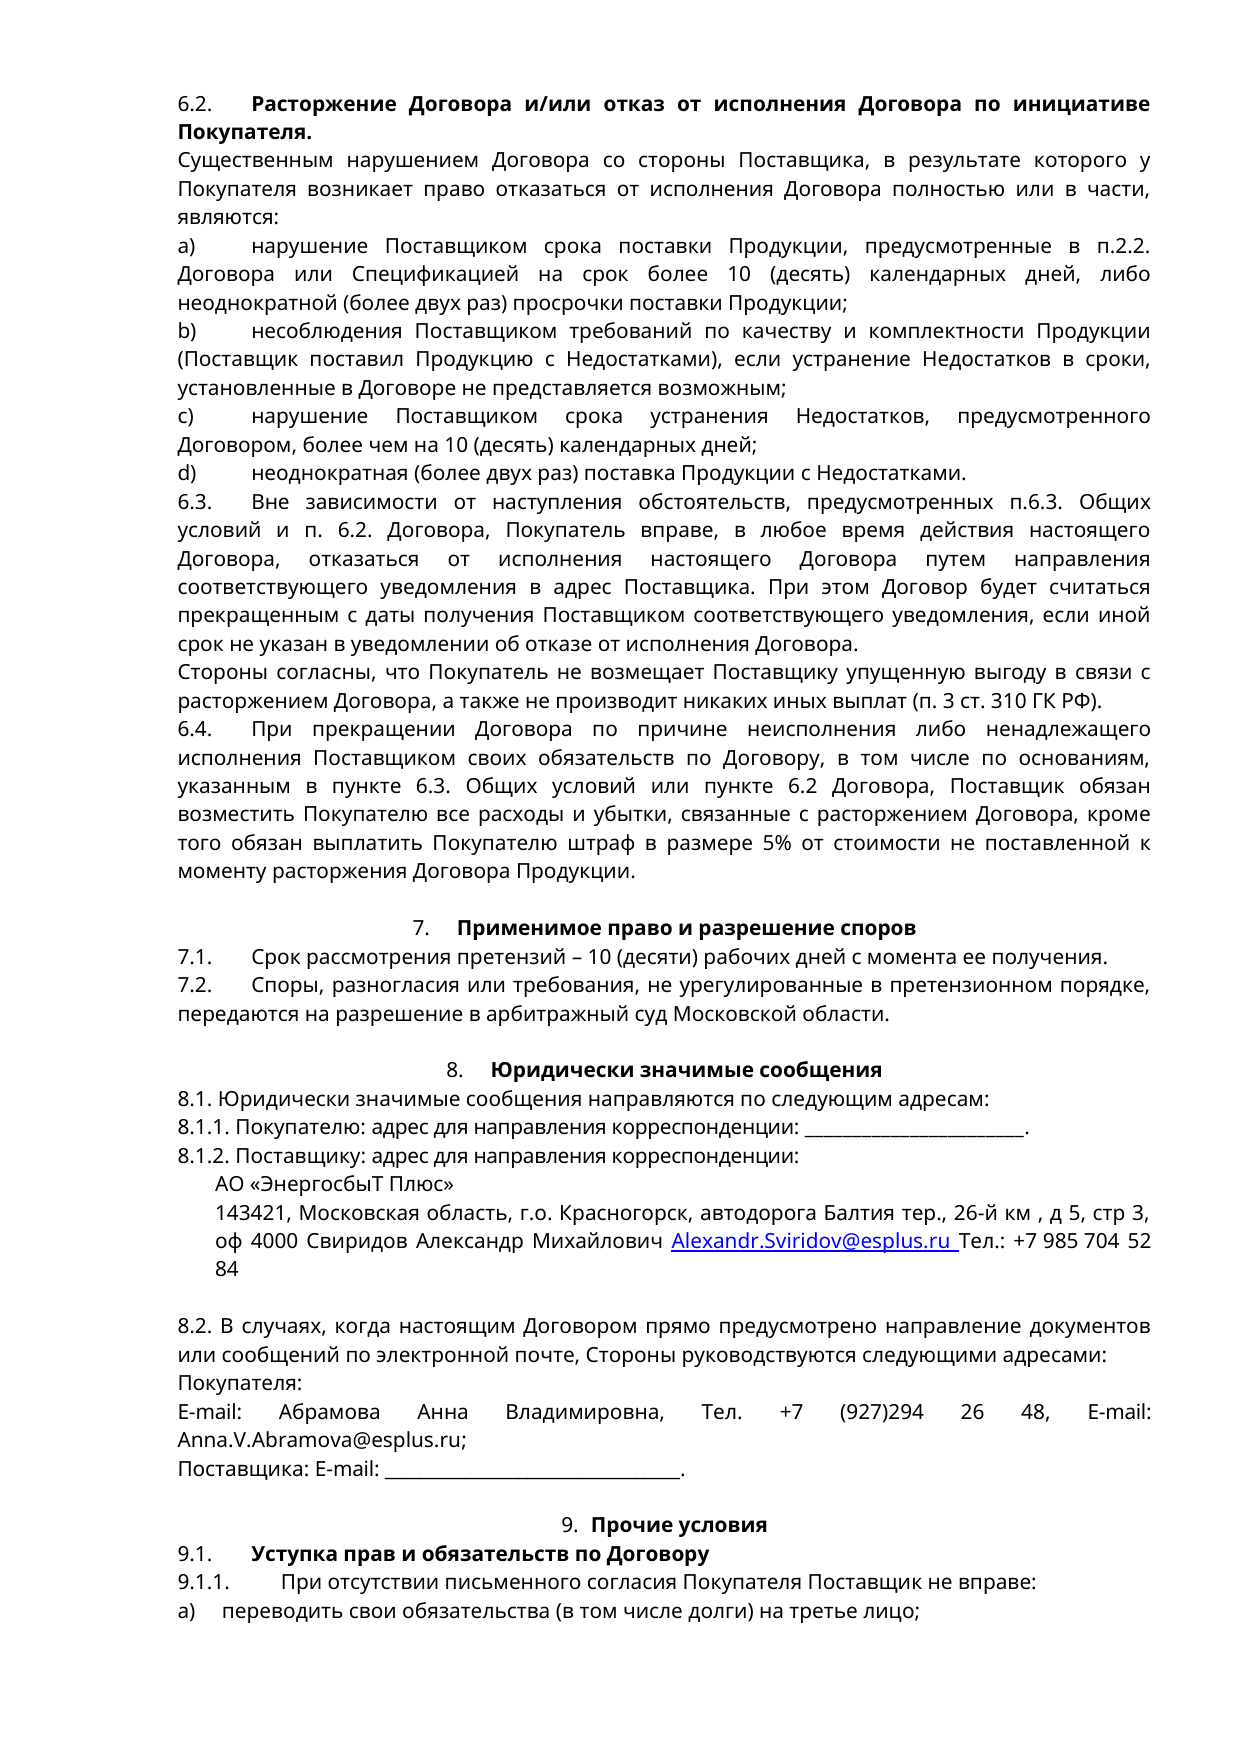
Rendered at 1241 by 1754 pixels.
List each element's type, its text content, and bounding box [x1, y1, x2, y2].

list Срок рассмотрения претензий – 10 (десяти) рабочих дней с момента ее получения. [177, 942, 1152, 970]
text Стороны согласны, что Покупатель не возмещает Поставщику упущенную выгоду в связи с расторжением Договора, а также не производит никаких иных выплат (п. 3 ст. 310 ГК РФ). [177, 657, 1152, 714]
list Уступка прав и обязательств по Договору [177, 1539, 1152, 1567]
list При прекращении Договора по причине неисполнения либо ненадлежащего исполнения Поставщиком своих обязательств по Договору, в том числе по основаниям, указанным в пункте 6.3. Общих условий или пункте 6.2 Договора, Поставщик обязан возместить Покупателю все расходы и убытки, связанные с расторжением Договора, кроме того обязан выплатить Покупателю штраф в размере 5% от стоимости не поставленной к моменту расторжения Договора Продукции. [177, 714, 1152, 885]
text 8.2. В случаях, когда настоящим Договором прямо предусмотрено направление документов или сообщений по электронной почте, Стороны руководствуются следующими адресами: [177, 1311, 1152, 1368]
list Юридически значимые сообщения [177, 1056, 1152, 1084]
list нарушение Поставщиком срока устранения Недостатков, предусмотренного Договором, более чем на 10 (десять) календарных дней; [177, 401, 1152, 458]
text Существенным нарушением Договора со стороны Поставщика, в результате которого у Покупателя возникает право отказаться от исполнения Договора полностью или в части, являются: [177, 146, 1152, 231]
text АО «ЭнергосбыТ Плюс» [215, 1169, 1152, 1198]
list Прочие условия [177, 1511, 1152, 1539]
text 8.1.2. Поставщику: адрес для направления корреспонденции: [177, 1141, 1152, 1169]
text 8.1.1. Покупателю: адрес для направления корреспонденции: _______________________. [177, 1112, 1152, 1141]
list неоднократная (более двух раз) поставка Продукции с Недостатками. [177, 458, 1152, 487]
text 143421, Московская область, г.о. Красногорск, автодорога Балтия тер., 26-й км , д 5, стр 3, оф 4000 Свиридов Александр Михайлович Alexandr.Sviridov@esplus.ru Тел.: +7 985 704 52 84 [215, 1198, 1152, 1283]
list несоблюдения Поставщиком требований по качеству и комплектности Продукции (Поставщик поставил Продукцию с Недостатками), если устранение Недостатков в сроки, установленные в Договоре не представляется возможным; [177, 316, 1152, 401]
list переводить свои обязательства (в том числе долги) на третье лицо; [177, 1596, 1152, 1624]
text E-mail: Абрамова Анна Владимировна, Тел. +7 (927)294 26 48, E-mail: Anna.V.Abramova@esplus.ru; [177, 1397, 1152, 1454]
list Вне зависимости от наступления обстоятельств, предусмотренных п.6.3. Общих условий и п. 6.2. Договора, Покупатель вправе, в любое время действия настоящего Договора, отказаться от исполнения настоящего Договора путем направления соответствующего уведомления в адрес Поставщика. При этом Договор будет считаться прекращенным с даты получения Поставщиком соответствующего уведомления, если иной срок не указан в уведомлении об отказе от исполнения Договора. [177, 487, 1152, 657]
text Покупателя: [177, 1368, 1152, 1397]
list При отсутствии письменного согласия Покупателя Поставщик не вправе: [177, 1567, 1152, 1596]
list Применимое право и разрешение споров [177, 913, 1152, 942]
list нарушение Поставщиком срока поставки Продукции, предусмотренные в п.2.2. Договора или Спецификацией на срок более 10 (десять) календарных дней, либо неоднократной (более двух раз) просрочки поставки Продукции; [177, 231, 1152, 316]
list Споры, разногласия или требования, не урегулированные в претензионном порядке, передаются на разрешение в арбитражный суд Московской области. [177, 970, 1152, 1027]
text Поставщика: E-mail: _________________________________. [177, 1454, 1152, 1482]
text 8.1. Юридически значимые сообщения направляются по следующим адресам: [177, 1084, 1152, 1112]
list Расторжение Договора и/или отказ от исполнения Договора по инициативе Покупателя. [177, 89, 1152, 146]
